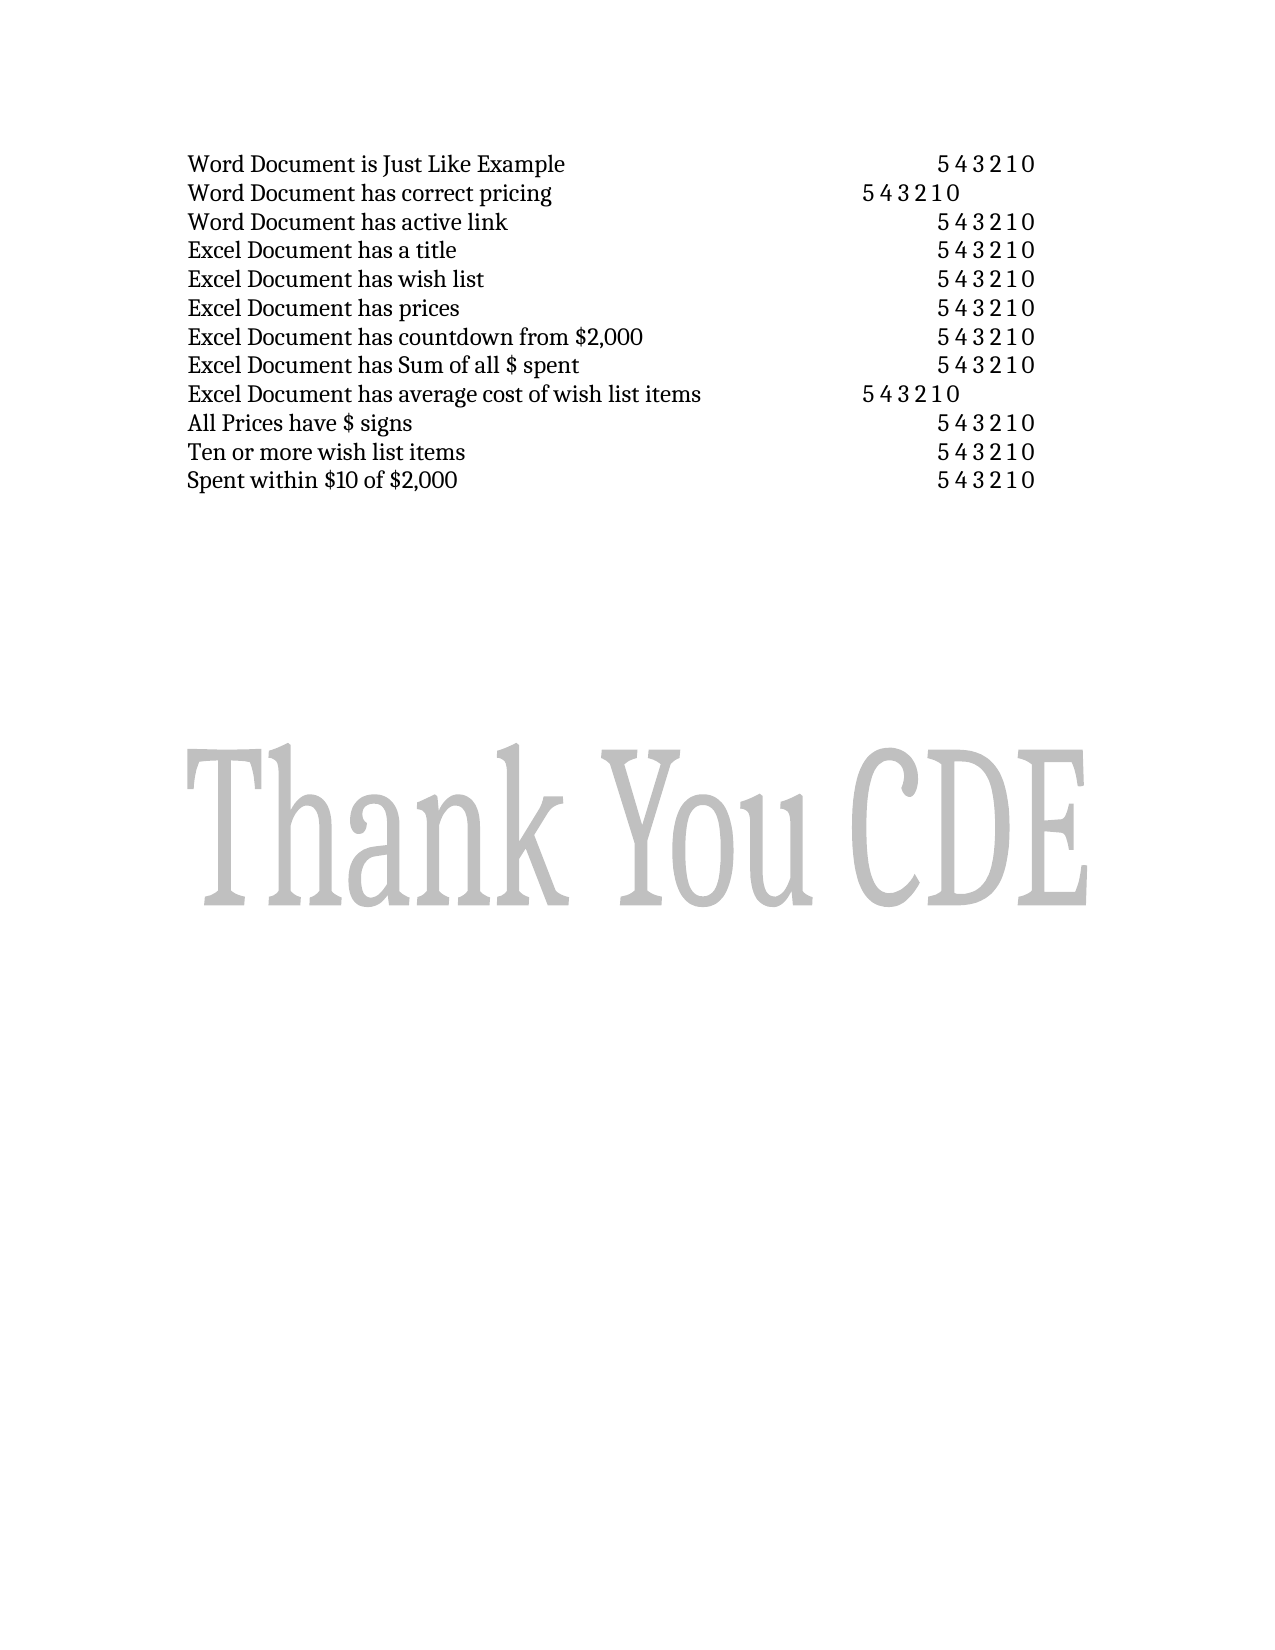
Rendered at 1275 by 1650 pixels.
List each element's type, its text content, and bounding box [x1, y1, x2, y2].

text Ten or more wish list items 5 4 3 2 1 0 [187, 437, 1087, 466]
text Spent within $10 of $2,000 5 4 3 2 1 0 [187, 466, 1087, 495]
text Excel Document has wish list 5 4 3 2 1 0 [187, 265, 1087, 294]
text Word Document has correct pricing 5 4 3 2 1 0 [187, 179, 1087, 207]
text Excel Document has average cost of wish list items 5 4 3 2 1 0 [187, 380, 1087, 409]
text Word Document is Just Like Example 5 4 3 2 1 0 [187, 150, 1087, 179]
text Word Document has active link 5 4 3 2 1 0 [187, 207, 1087, 236]
text Excel Document has countdown from $2,000 5 4 3 2 1 0 [187, 322, 1087, 351]
text Excel Document has a title 5 4 3 2 1 0 [187, 236, 1087, 265]
text Excel Document has prices 5 4 3 2 1 0 [187, 294, 1087, 322]
text All Prices have $ signs 5 4 3 2 1 0 [187, 409, 1087, 437]
text Excel Document has Sum of all $ spent 5 4 3 2 1 0 [187, 351, 1087, 380]
